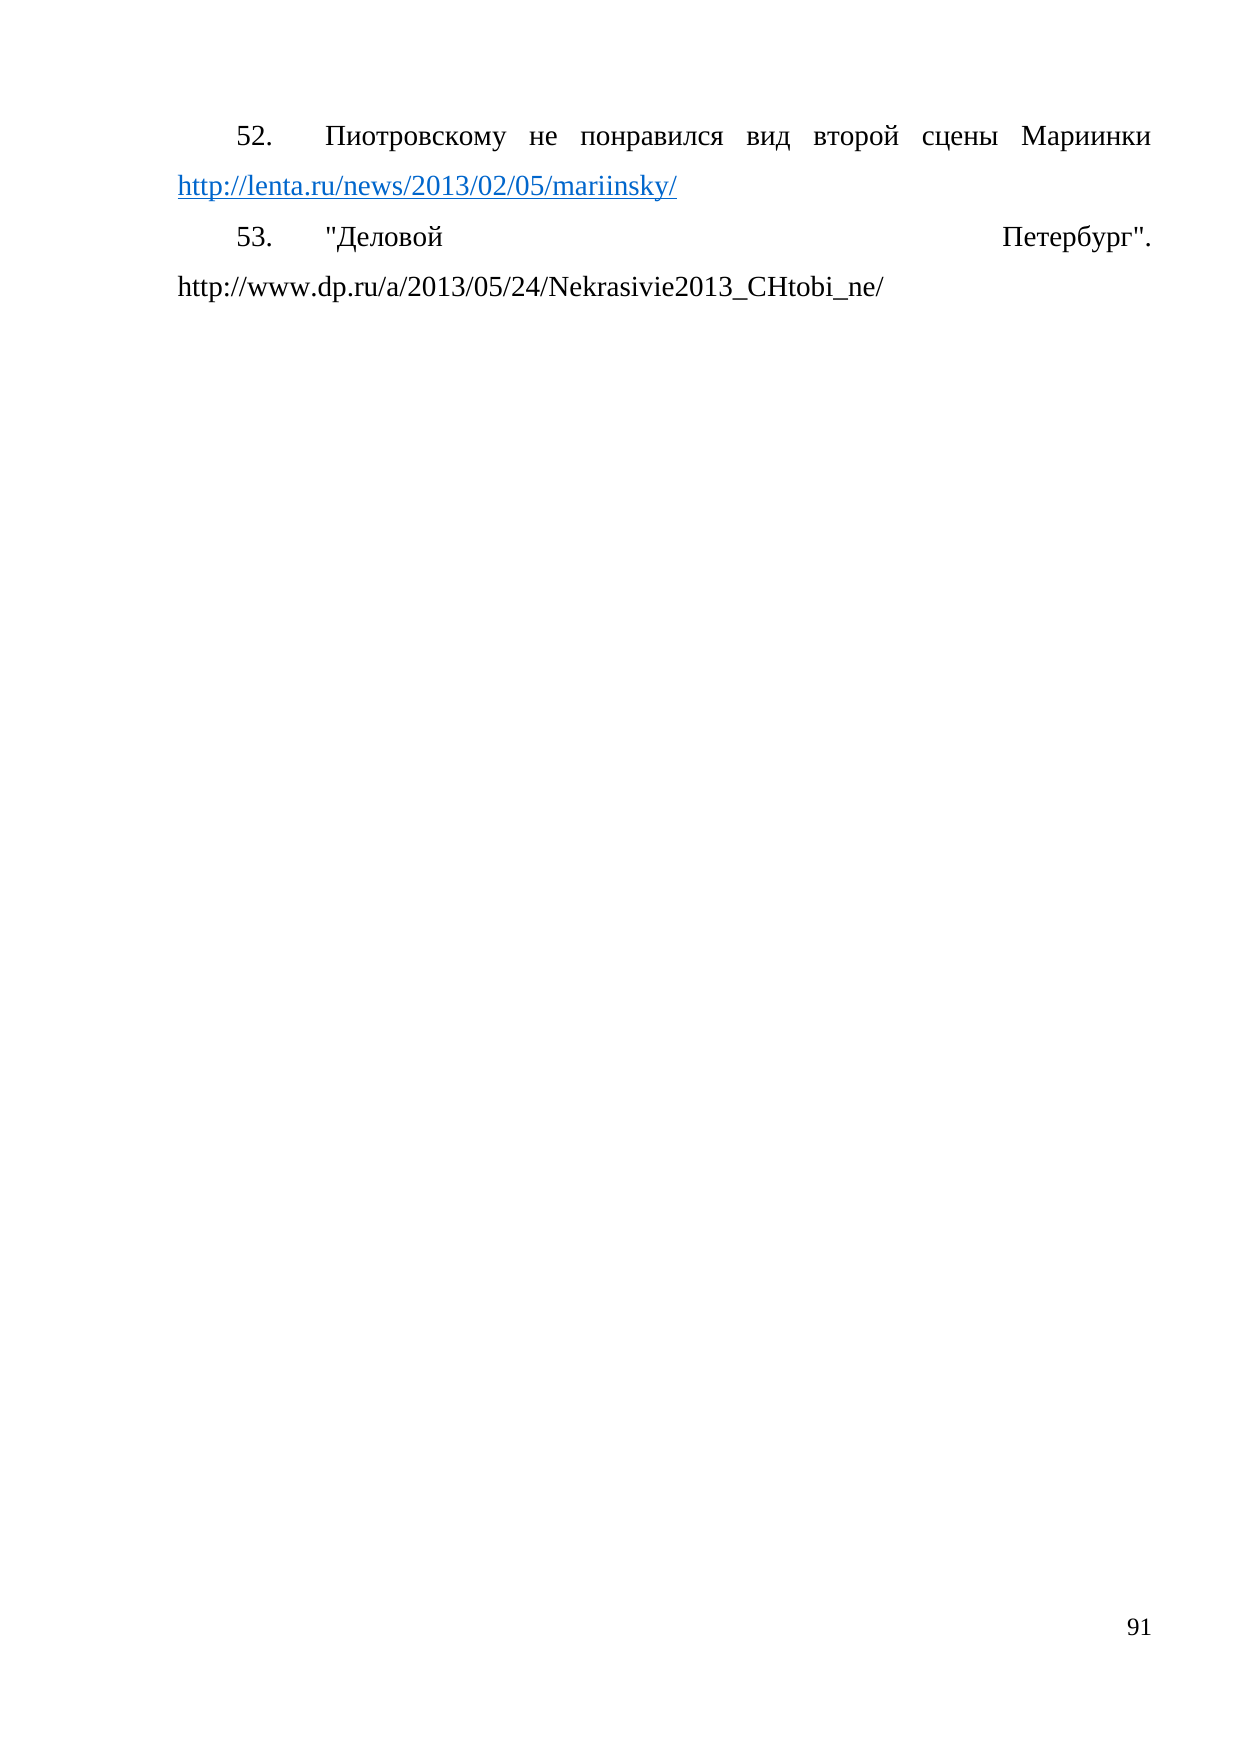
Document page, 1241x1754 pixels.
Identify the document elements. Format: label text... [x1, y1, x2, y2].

list Пиотровскому не понравился вид второй сцены Мариинки http://lenta.ru/news/2013/02/05/mariinsky/ [177, 118, 1152, 202]
list "Деловой Петербург". http://www.dp.ru/a/2013/05/24/Nekrasivie2013_CHtobi_ne/ [177, 219, 1152, 303]
